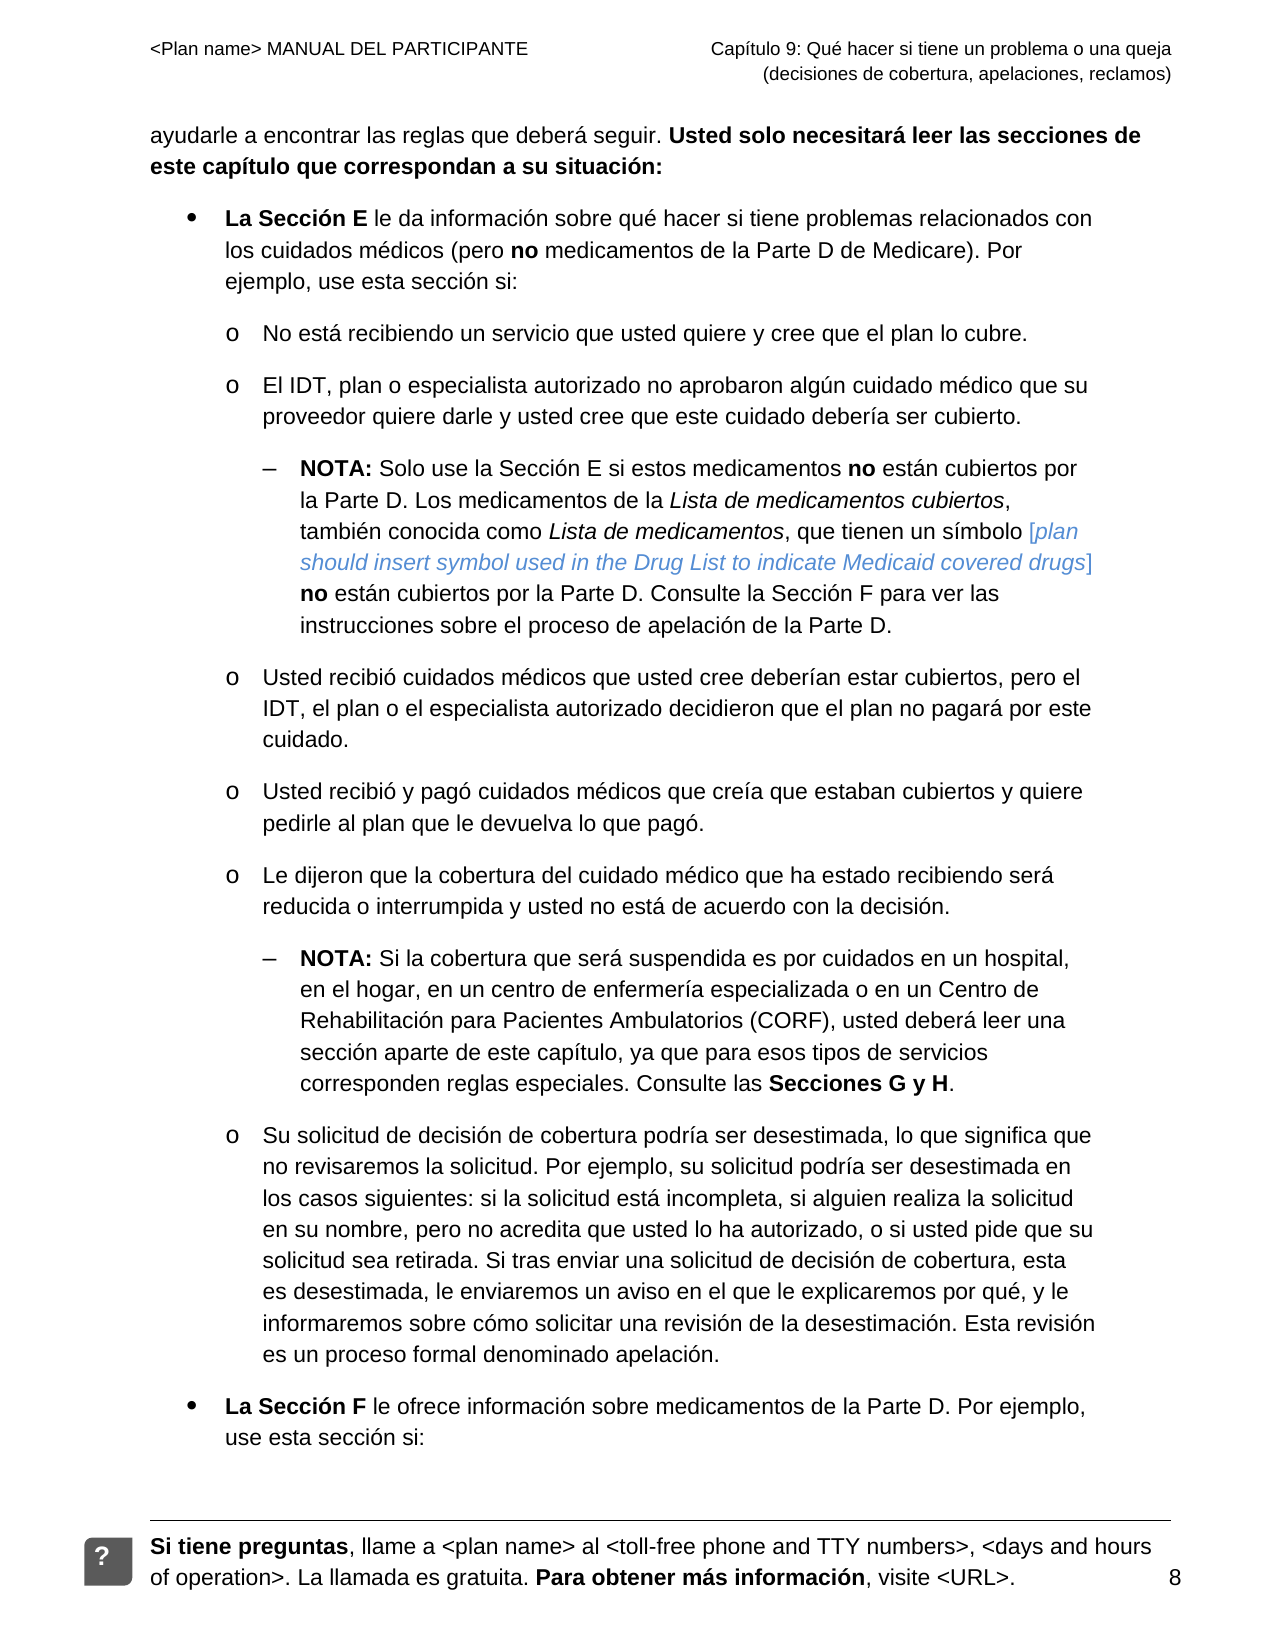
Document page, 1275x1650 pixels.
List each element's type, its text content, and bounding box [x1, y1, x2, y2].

list Usted recibió y pagó cuidados médicos que creía que estaban cubiertos y quiere pedirle al plan que le devuelva lo que pagó. [225, 775, 1096, 837]
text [150, 118, 1171, 181]
list Usted recibió cuidados médicos que usted cree deberían estar cubiertos, pero el IDT, el plan o el especialista autorizado decidieron que el plan no pagará por este cuidado. [225, 660, 1096, 754]
list El IDT, plan o especialista autorizado no aprobaron algún cuidado médico que su proveedor quiere darle y usted cree que este cuidado debería ser cubierto. [225, 368, 1096, 431]
list NOTA: Si la cobertura que será suspendida es por cuidados en un hospital, en el hogar, en un centro de enfermería especializada o en un Centro de Rehabilitación para Pacientes Ambulatorios (CORF), usted deberá leer una sección aparte de este capítulo, ya que para esos tipos de servicios corresponden reglas especiales. Consulte las Secciones G y H. [262, 941, 1096, 1098]
list La Sección E le da información sobre qué hacer si tiene problemas relacionados con los cuidados médicos (pero no medicamentos de la Parte D de Medicare). Por ejemplo, use esta sección si: [187, 202, 1096, 296]
list Su solicitud de decisión de cobertura podría ser desestimada, lo que significa que no revisaremos la solicitud. Por ejemplo, su solicitud podría ser desestimada en los casos siguientes: si la solicitud está incompleta, si alguien realiza la solicitud en su nombre, pero no acredita que usted lo ha autorizado, o si usted pide que su solicitud sea retirada. Si tras enviar una solicitud de decisión de cobertura, esta es desestimada, le enviaremos un aviso en el que le explicaremos por qué, y le informaremos sobre cómo solicitar una revisión de la desestimación. Esta revisión es un proceso formal denominado apelación. [225, 1118, 1096, 1368]
list Le dijeron que la cobertura del cuidado médico que ha estado recibiendo será reducida o interrumpida y usted no está de acuerdo con la decisión. [225, 858, 1096, 921]
list No está recibiendo un servicio que usted quiere y cree que el plan lo cubre. [225, 316, 1096, 348]
list NOTA: Solo use la Sección E si estos medicamentos no están cubiertos por la Parte D. Los medicamentos de la Lista de medicamentos cubiertos, también conocida como Lista de medicamentos, que tienen un símbolo [plan should insert symbol used in the Drug List to indicate Medicaid covered drugs] no están cubiertos por la Parte D. Consulte la Sección F para ver las instrucciones sobre el proceso de apelación de la Parte D. [262, 452, 1096, 639]
list La Sección F le ofrece información sobre medicamentos de la Parte D. Por ejemplo, use esta sección si: [187, 1389, 1096, 1452]
